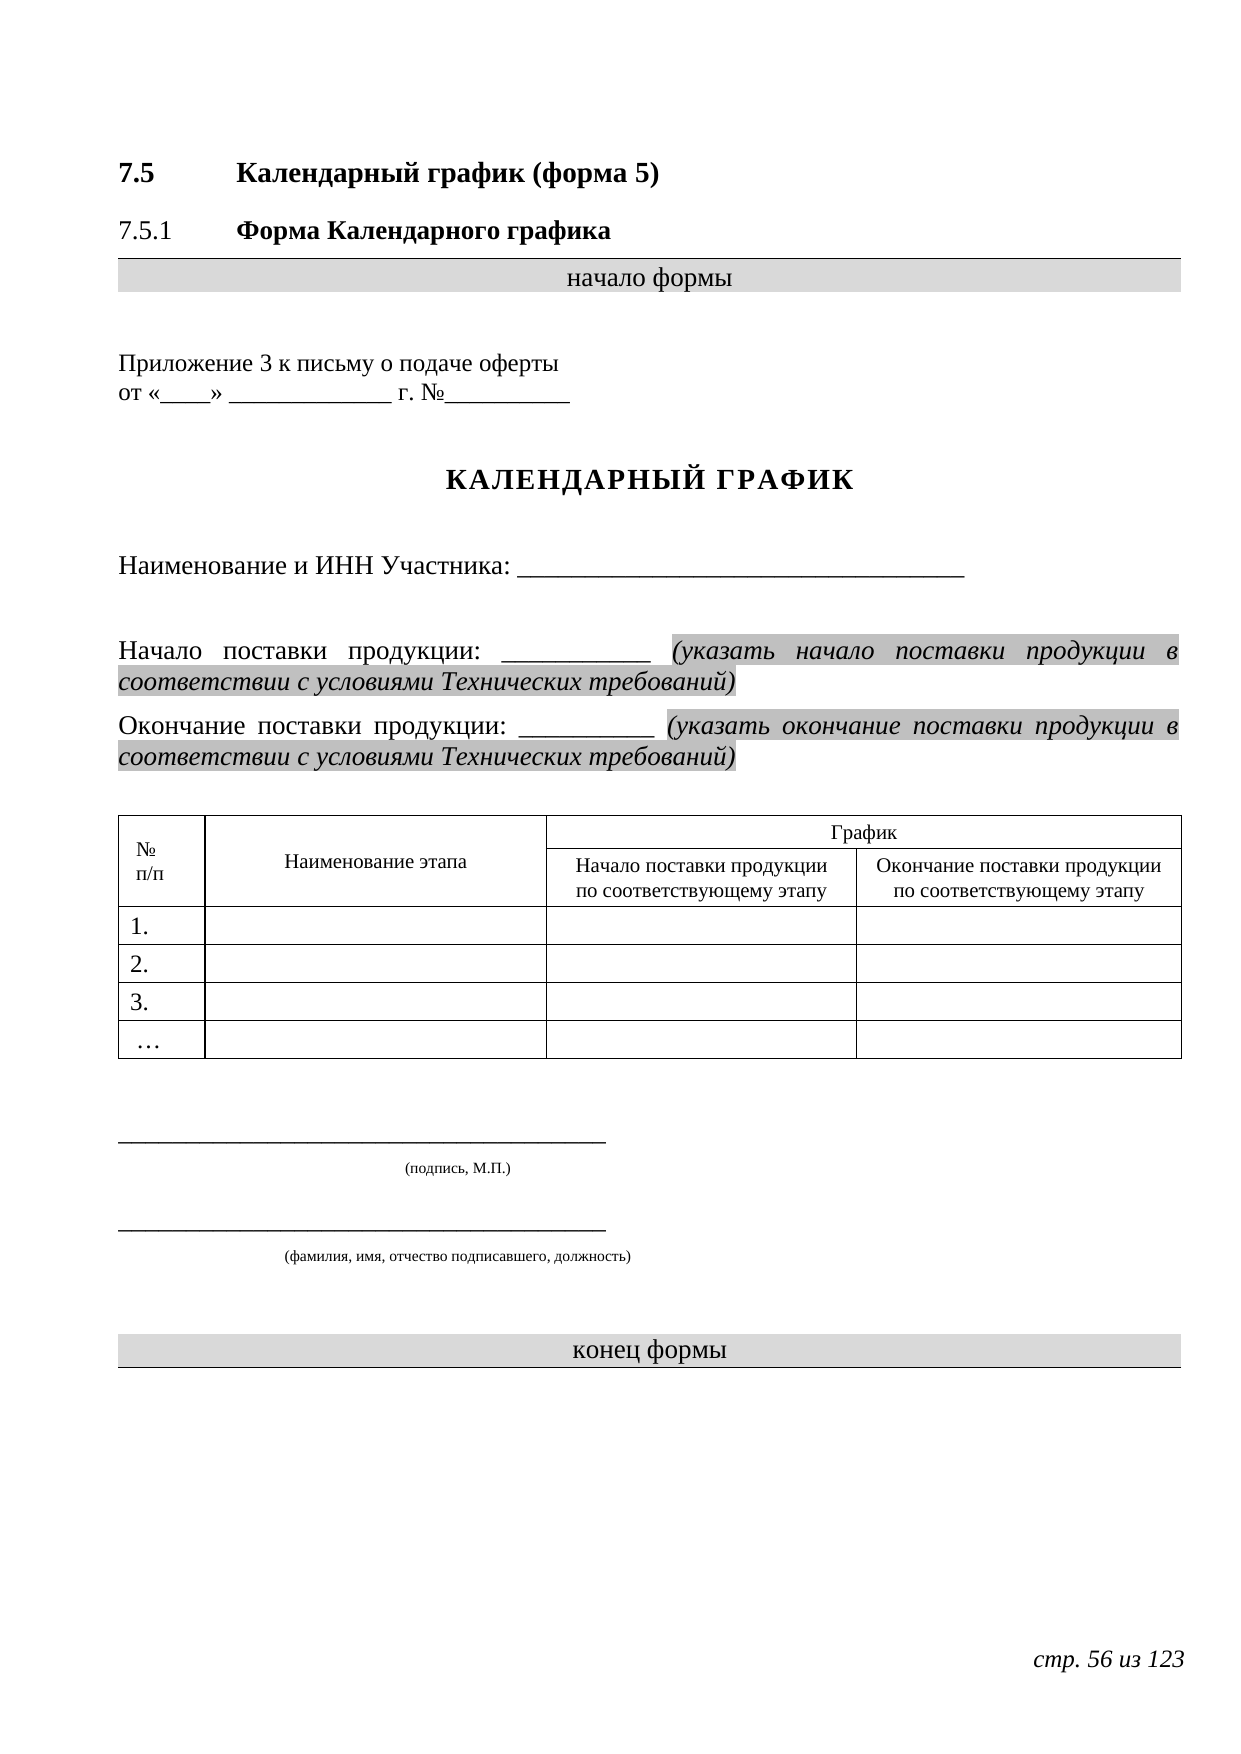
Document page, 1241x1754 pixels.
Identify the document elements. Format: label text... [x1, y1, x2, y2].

table_cell [119, 983, 204, 1020]
text Приложение 3 к письму о подаче оферты от «____» _____________ г. №__________ [118, 348, 1181, 406]
table_cell [547, 983, 856, 1020]
table_cell … [119, 1021, 204, 1058]
table_header Наименование этапа [206, 816, 546, 906]
table_cell [857, 907, 1181, 944]
table_cell [206, 983, 546, 1020]
text Наименование и ИНН Участника: _________________________________ [118, 549, 1181, 580]
table_cell [119, 907, 204, 944]
text (фамилия, имя, отчество подписавшего, должность) [118, 1246, 797, 1277]
table_cell [206, 945, 546, 982]
table_cell [857, 1021, 1181, 1058]
text Окончание поставки продукции: __________ (указать окончание поставки продукции в соответствии с условиями Технических требований) [118, 709, 667, 740]
table_cell [857, 983, 1181, 1020]
subtitle Календарный график (форма 5) [118, 156, 1181, 189]
text Окончание поставки продукции: __________ (указать окончание поставки продукции в соответствии с условиями Технических требований) [736, 709, 1181, 771]
text ____________________________________ [118, 1203, 1181, 1234]
table_cell [547, 945, 856, 982]
table_cell [547, 1021, 856, 1058]
table_cell [547, 907, 856, 944]
table_header График [547, 816, 1181, 848]
text Начало поставки продукции: ___________ (указать начало поставки продукции в соответствии с условиями Технических требований) [736, 634, 1181, 696]
text Форма Календарного графика [118, 214, 1181, 245]
table_cell [206, 907, 546, 944]
table_cell [206, 1021, 546, 1058]
table_cell [857, 945, 1181, 982]
text конец формы [118, 1334, 1181, 1367]
table_header № п/п [119, 816, 204, 906]
text (подпись, М.П.) [118, 1159, 797, 1190]
text начало формы [118, 259, 1181, 292]
text Начало поставки продукции: ___________ (указать начало поставки продукции в соответствии с условиями Технических требований) [118, 634, 672, 665]
text Календарный график [118, 462, 1181, 495]
text ____________________________________ [118, 1115, 1181, 1147]
table_cell Начало поставки продукции по соответствующему этапу [547, 849, 856, 906]
table_cell Окончание поставки продукции по соответствующему этапу [857, 849, 1181, 906]
table_cell [119, 945, 204, 982]
